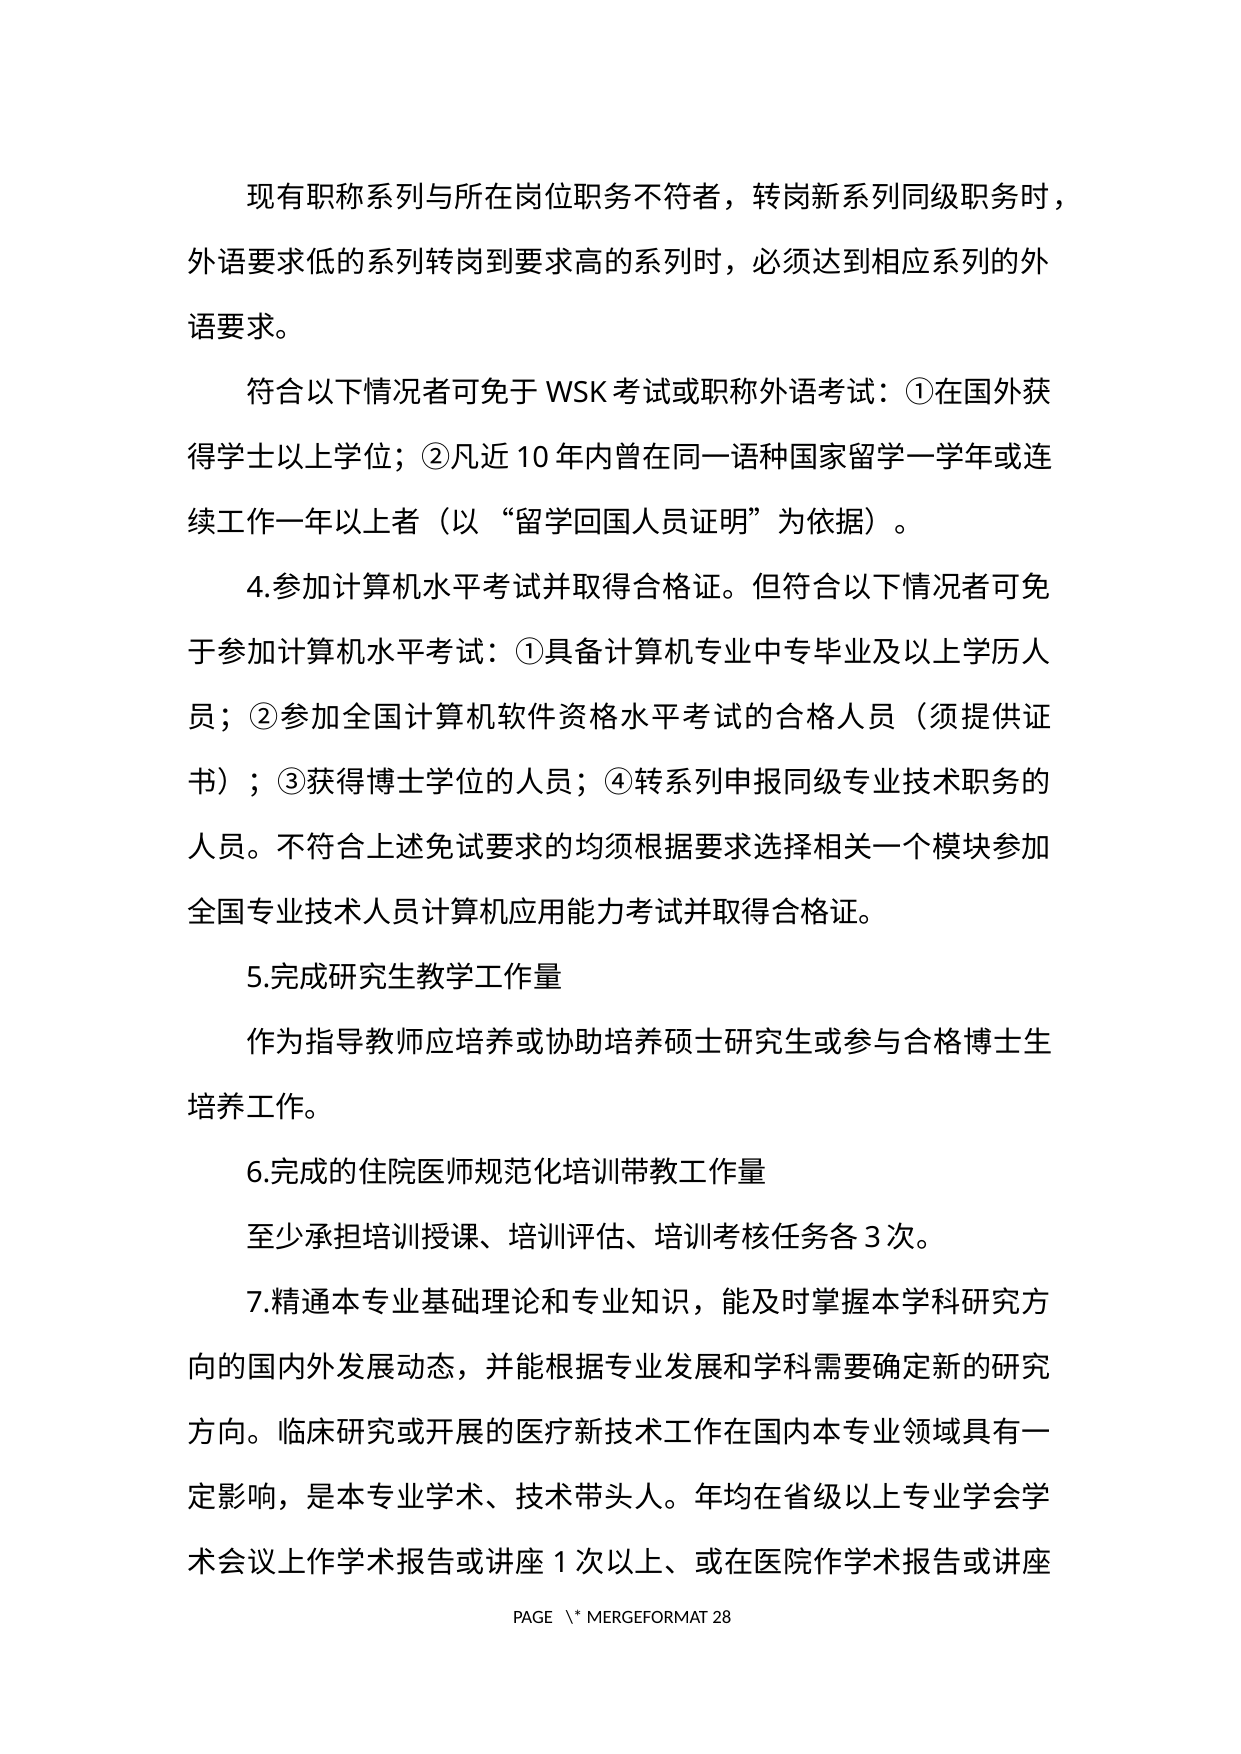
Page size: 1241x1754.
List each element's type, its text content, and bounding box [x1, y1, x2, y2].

text 符合以下情况者可免于WSK考试或职称外语考试：①在国外获得学士以上学位；②凡近10年内曾在同一语种国家留学一学年或连续工作一年以上者（以 “留学回国人员证明”为依据）。 [187, 357, 1053, 552]
text 现有职称系列与所在岗位职务不符者，转岗新系列同级职务时，外语要求低的系列转岗到要求高的系列时，必须达到相应系列的外语要求。 [187, 162, 1053, 357]
text 至少承担培训授课、培训评估、培训考核任务各3次。 [187, 1202, 1053, 1267]
text 5.完成研究生教学工作量 [187, 942, 1053, 1007]
text 4.参加计算机水平考试并取得合格证。但符合以下情况者可免于参加计算机水平考试：①具备计算机专业中专毕业及以上学历人员；②参加全国计算机软件资格水平考试的合格人员（须提供证书）；③获得博士学位的人员；④转系列申报同级专业技术职务的人员。不符合上述免试要求的均须根据要求选择相关一个模块参加全国专业技术人员计算机应用能力考试并取得合格证。 [187, 552, 1053, 942]
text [187, 1267, 1053, 1592]
text 作为指导教师应培养或协助培养硕士研究生或参与合格博士生培养工作。 [187, 1007, 1053, 1137]
text 6.完成的住院医师规范化培训带教工作量 [187, 1137, 1053, 1202]
